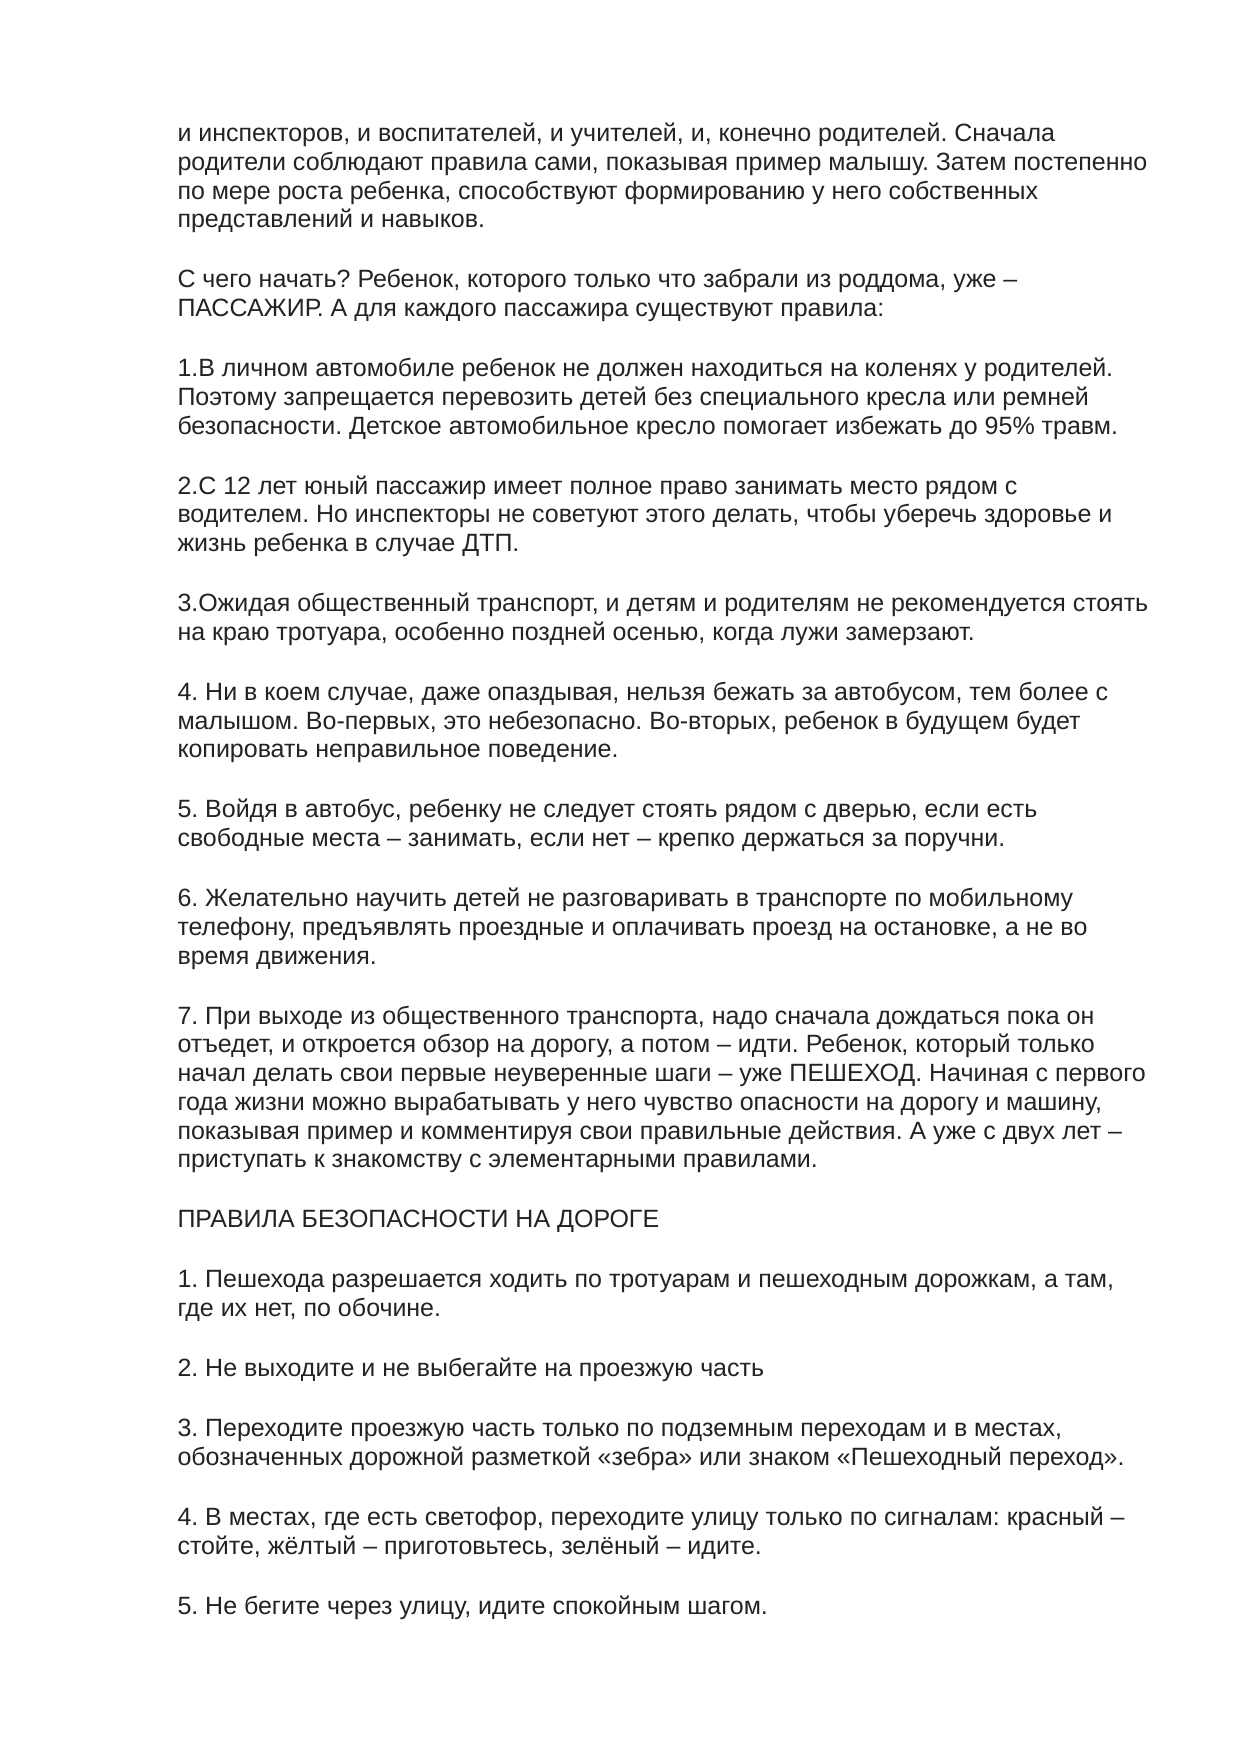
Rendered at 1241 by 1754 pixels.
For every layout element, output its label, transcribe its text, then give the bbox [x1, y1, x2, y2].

text 5. Войдя в автобус, ребенку не следует стоять рядом с дверью, если есть свободные места – занимать, если нет – крепко держаться за поручни. [177, 794, 1152, 852]
text 5. Не бегите через улицу, идите спокойным шагом. [177, 1591, 1152, 1619]
text 4. В местах, где есть светофор, переходите улицу только по сигналам: красный – стойте, жёлтый – приготовьтесь, зелёный – идите. [177, 1502, 1152, 1559]
text 1.В личном автомобиле ребенок не должен находиться на коленях у родителей. Поэтому запрещается перевозить детей без специального кресла или ремней безопасности. Детское автомобильное кресло помогает избежать до 95% травм. [177, 353, 1152, 439]
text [177, 118, 1152, 233]
text 1. Пешехода разрешается ходить по тротуарам и пешеходным дорожкам, а там, где их нет, по обочине. [177, 1264, 1152, 1322]
text 7. При выходе из общественного транспорта, надо сначала дождаться пока он отъедет, и откроется обзор на дорогу, а потом – идти. Ребенок, который только начал делать свои первые неуверенные шаги – уже ПЕШЕХОД. Начиная с первого года жизни можно вырабатывать у него чувство опасности на дорогу и машину, показывая пример и комментируя свои правильные действия. А уже с двух лет – приступать к знакомству с элементарными правилами. [177, 1001, 1152, 1173]
text ПРАВИЛА БЕЗОПАСНОСТИ НА ДОРОГЕ [177, 1204, 1152, 1233]
text 6. Желательно научить детей не разговаривать в транспорте по мобильному телефону, предъявлять проездные и оплачивать проезд на остановке, а не во время движения. [177, 883, 1152, 969]
text 3.Ожидая общественный транспорт, и детям и родителям не рекомендуется стоять на краю тротуара, особенно поздней осенью, когда лужи замерзают. [177, 588, 1152, 646]
text 2. Не выходите и не выбегайте на проезжую часть [177, 1353, 1152, 1382]
text 3. Переходите проезжую часть только по подземным переходам и в местах, обозначенных дорожной разметкой «зебра» или знаком «Пешеходный переход». [177, 1413, 1152, 1471]
text С чего начать? Ребенок, которого только что забрали из роддома, уже – ПАССАЖИР. А для каждого пассажира существуют правила: [177, 264, 1152, 322]
text 4. Ни в коем случае, даже опаздывая, нельзя бежать за автобусом, тем более с малышом. Во-первых, это небезопасно. Во-вторых, ребенок в будущем будет копировать неправильное поведение. [177, 677, 1152, 763]
text 2.С 12 лет юный пассажир имеет полное право занимать место рядом с водителем. Но инспекторы не советуют этого делать, чтобы уберечь здоровье и жизнь ребенка в случае ДТП. [177, 471, 1152, 557]
